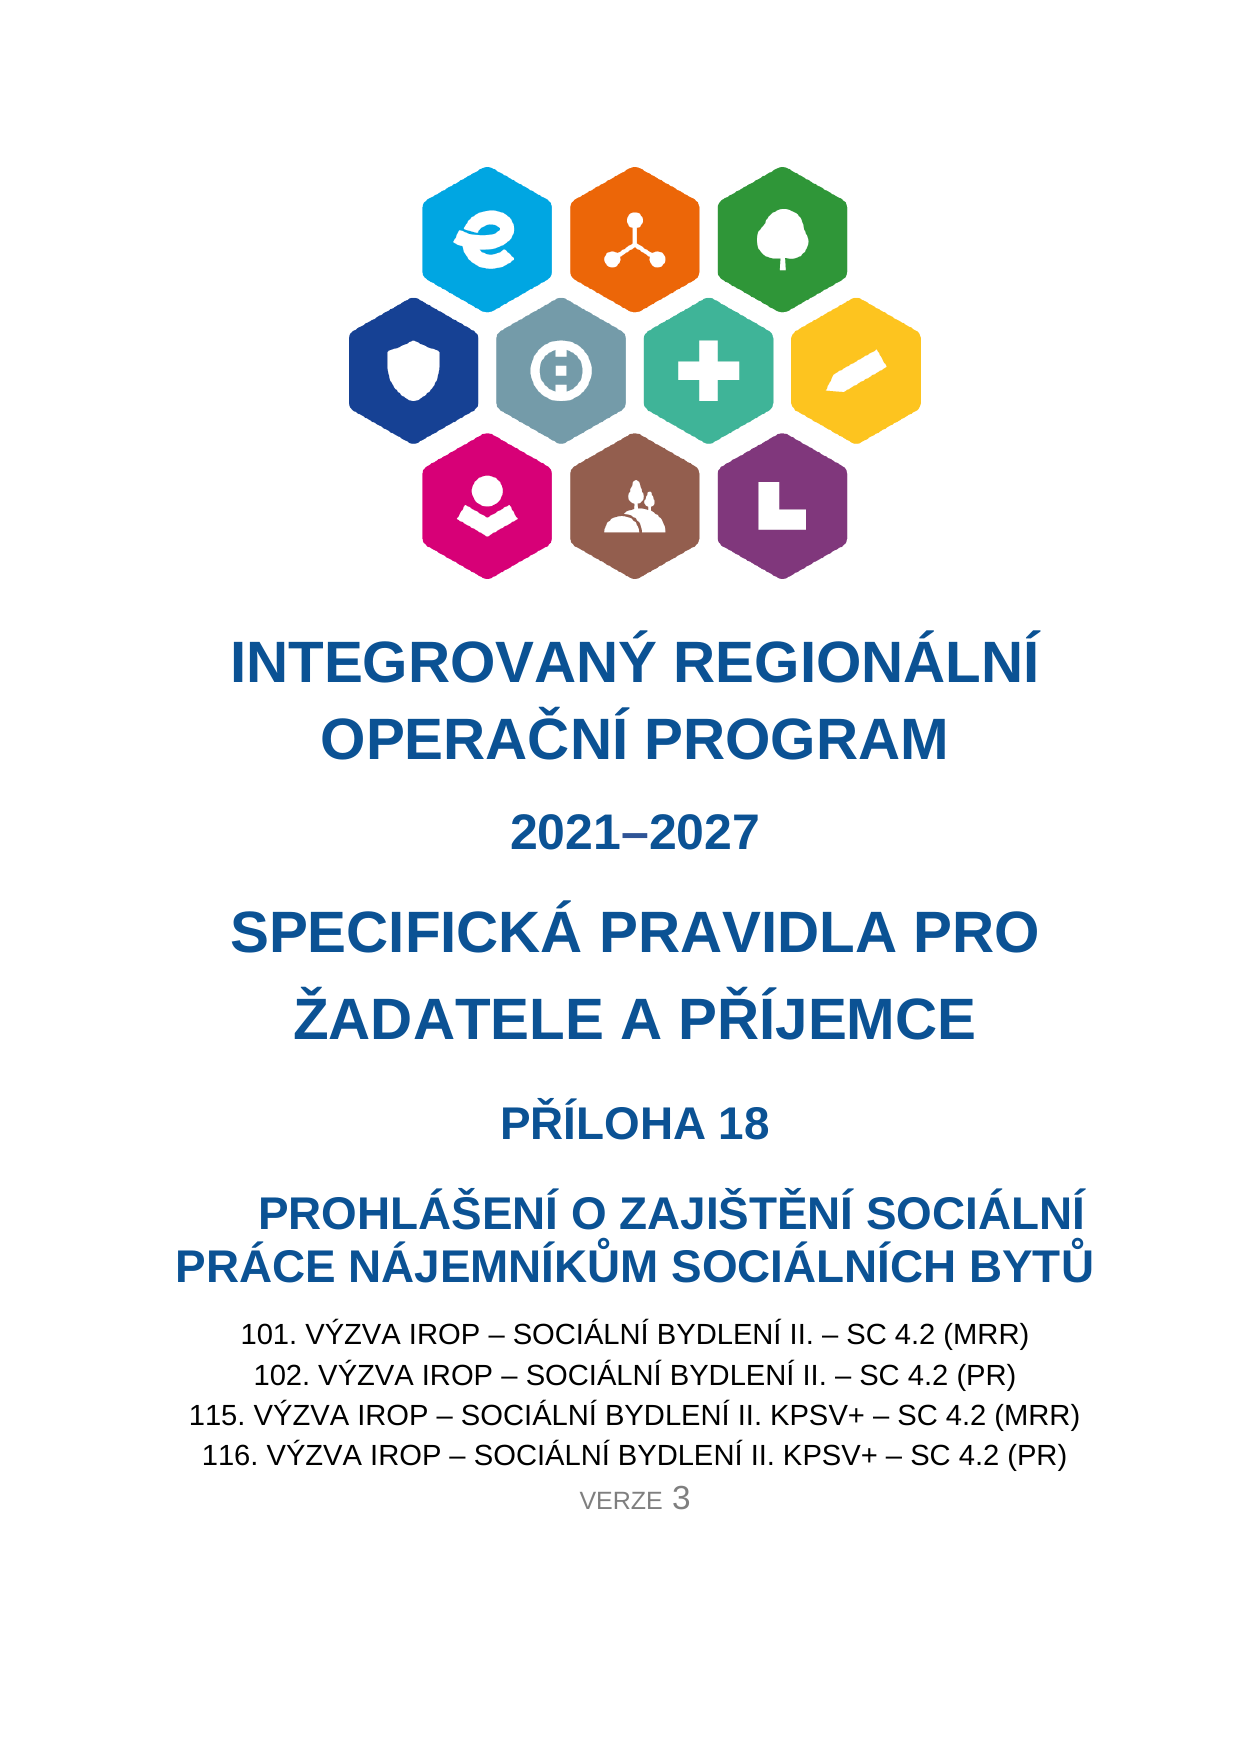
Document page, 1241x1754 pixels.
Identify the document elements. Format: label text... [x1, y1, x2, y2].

text 115. výzva IROP – SOCIÁLNÍ bydlení II. KPSV+ – SC 4.2 (MRR) [148, 1398, 1122, 1431]
text SPECIFICKÁ PRAVIDLA PRO ŽADATELE A PŘÍJEMCE [148, 897, 1122, 1052]
text 116. výzva IROP – SOCIÁLNÍ bydlení II. KPSV+ – SC 4.2 (PR) [148, 1438, 1122, 1471]
text VERZE 3 [148, 1478, 1122, 1517]
text 101. výzva IROP – SOCIÁLNÍ BYDLENÍ II. – SC 4.2 (MRR) [148, 1317, 1122, 1351]
text 102. VÝZVA IROP – SOCIÁLNÍ BYDLENÍ II. – SC 4.2 (PR) [148, 1357, 1122, 1391]
picture [339, 149, 927, 607]
text PŘÍLOHA 18 [148, 1097, 1122, 1149]
text 2021–2027 [148, 802, 1122, 860]
text PROHLÁŠENÍ O ZAJIŠTĚNÍ SOCIÁLNÍ PRÁCE NÁJEMNÍKŮM SOCIÁLNÍCH BYTŮ [148, 1187, 1122, 1292]
